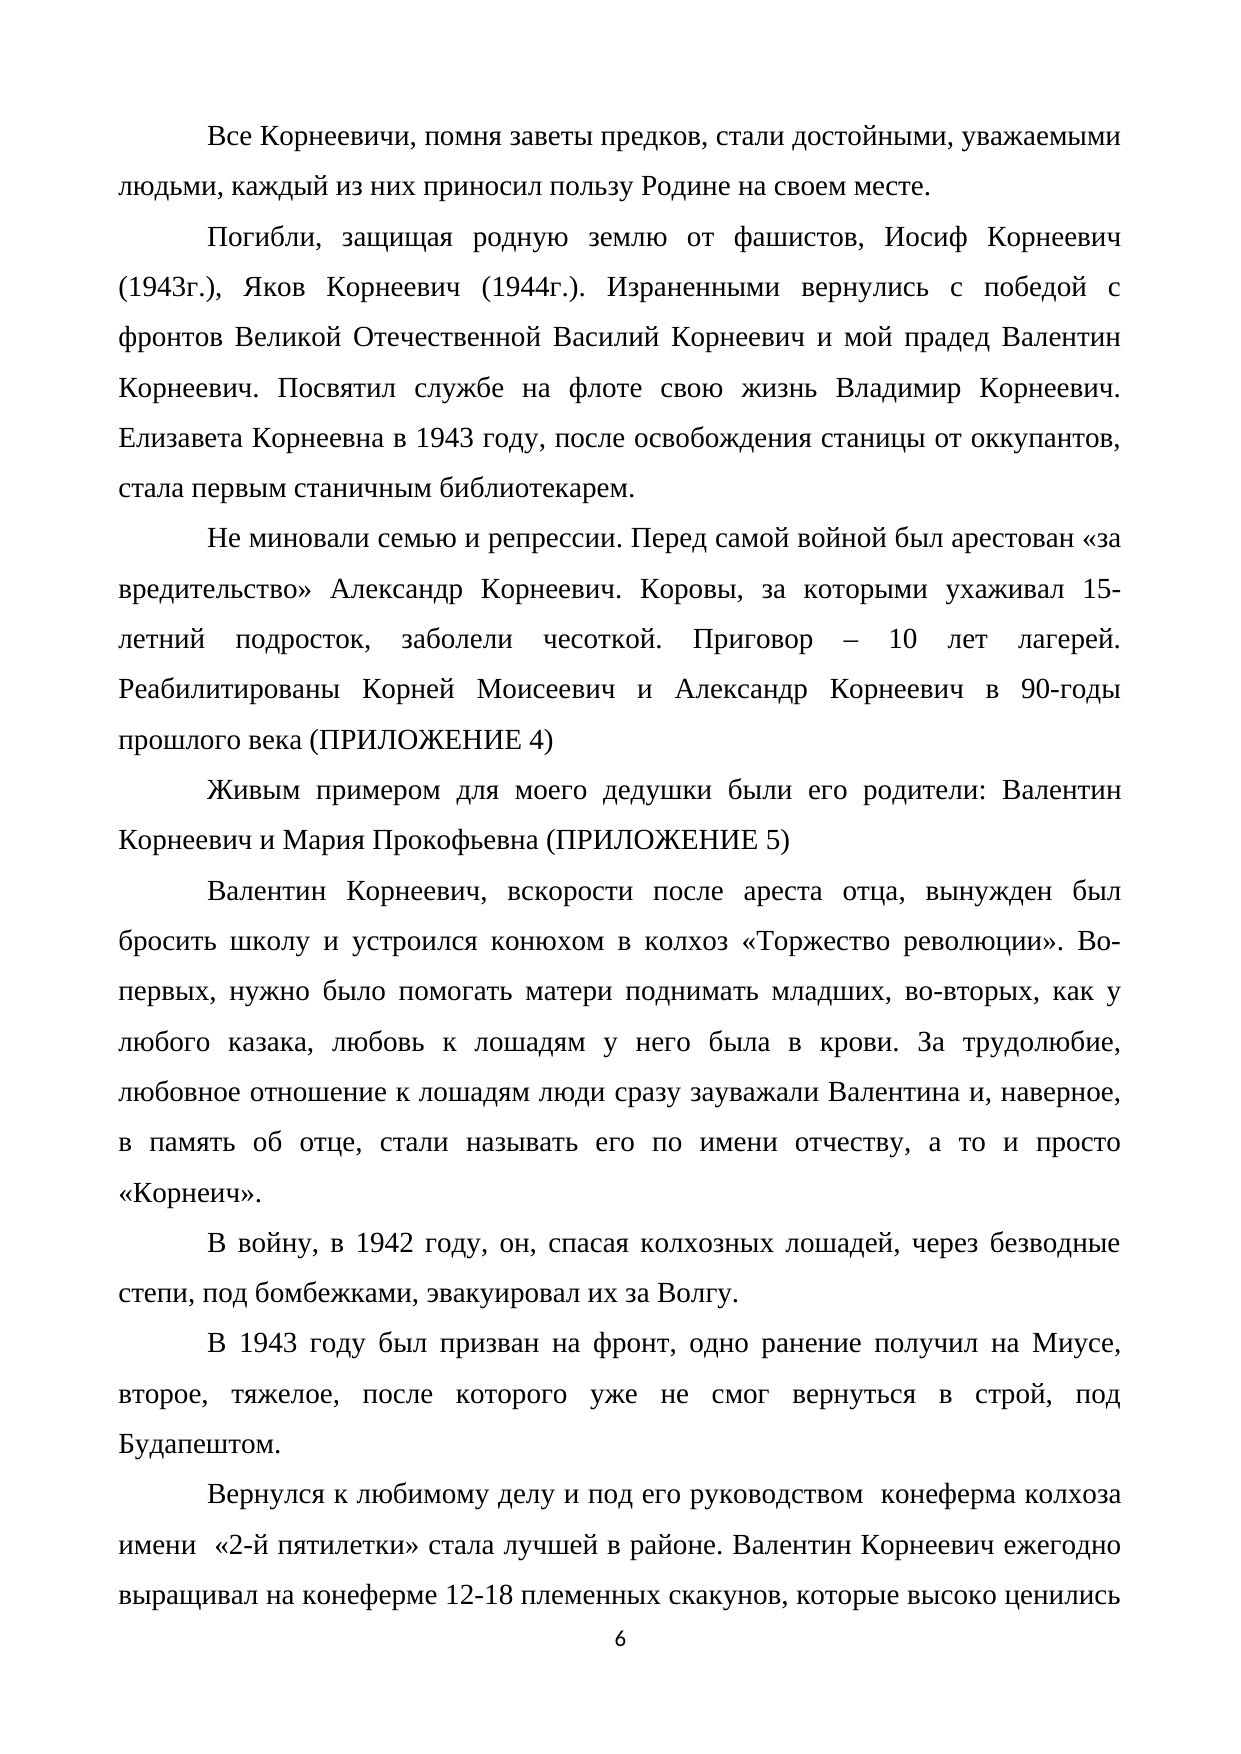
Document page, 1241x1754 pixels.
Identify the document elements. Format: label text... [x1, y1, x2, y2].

text Живым примером для моего дедушки были его родители: Валентин Корнеевич и Мария Прокофьевна (ПРИЛОЖЕНИЕ 5) [118, 772, 1122, 856]
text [118, 1477, 1122, 1611]
text Все Корнеевичи, помня заветы предков, стали достойными, уважаемыми людьми, каждый из них приносил пользу Родине на своем месте. [118, 118, 1122, 202]
text В войну, в 1942 году, он, спасая колхозных лошадей, через безводные степи, под бомбежками, эвакуировал их за Волгу. [118, 1225, 1122, 1309]
text Погибли, защищая родную землю от фашистов, Иосиф Корнеевич (1943г.), Яков Корнеевич (1944г.). Израненными вернулись с победой с фронтов Великой Отечественной Василий Корнеевич и мой прадед Валентин Корнеевич. Посвятил службе на флоте свою жизнь Владимир Корнеевич. Елизавета Корнеевна в 1943 году, после освобождения станицы от оккупантов, стала первым станичным библиотекарем. [118, 219, 1122, 504]
text В 1943 году был призван на фронт, одно ранение получил на Миусе, второе, тяжелое, после которого уже не смог вернуться в строй, под Будапештом. [118, 1326, 1122, 1460]
text Не миновали семью и репрессии. Перед самой войной был арестован «за вредительство» Александр Корнеевич. Коровы, за которыми ухаживал 15-летний подросток, заболели чесоткой. Приговор – 10 лет лагерей. Реабилитированы Корней Моисеевич и Александр Корнеевич в 90-годы прошлого века (ПРИЛОЖЕНИЕ 4) [118, 521, 1122, 755]
text Валентин Корнеевич, вскорости после ареста отца, вынужден был бросить школу и устроился конюхом в колхоз «Торжество революции». Во-первых, нужно было помогать матери поднимать младших, во-вторых, как у любого казака, любовь к лошадям у него была в крови. За трудолюбие, любовное отношение к лошадям люди сразу зауважали Валентина и, наверное, в память об отце, стали называть его по имени отчеству, а то и просто «Корнеич». [118, 873, 1122, 1208]
